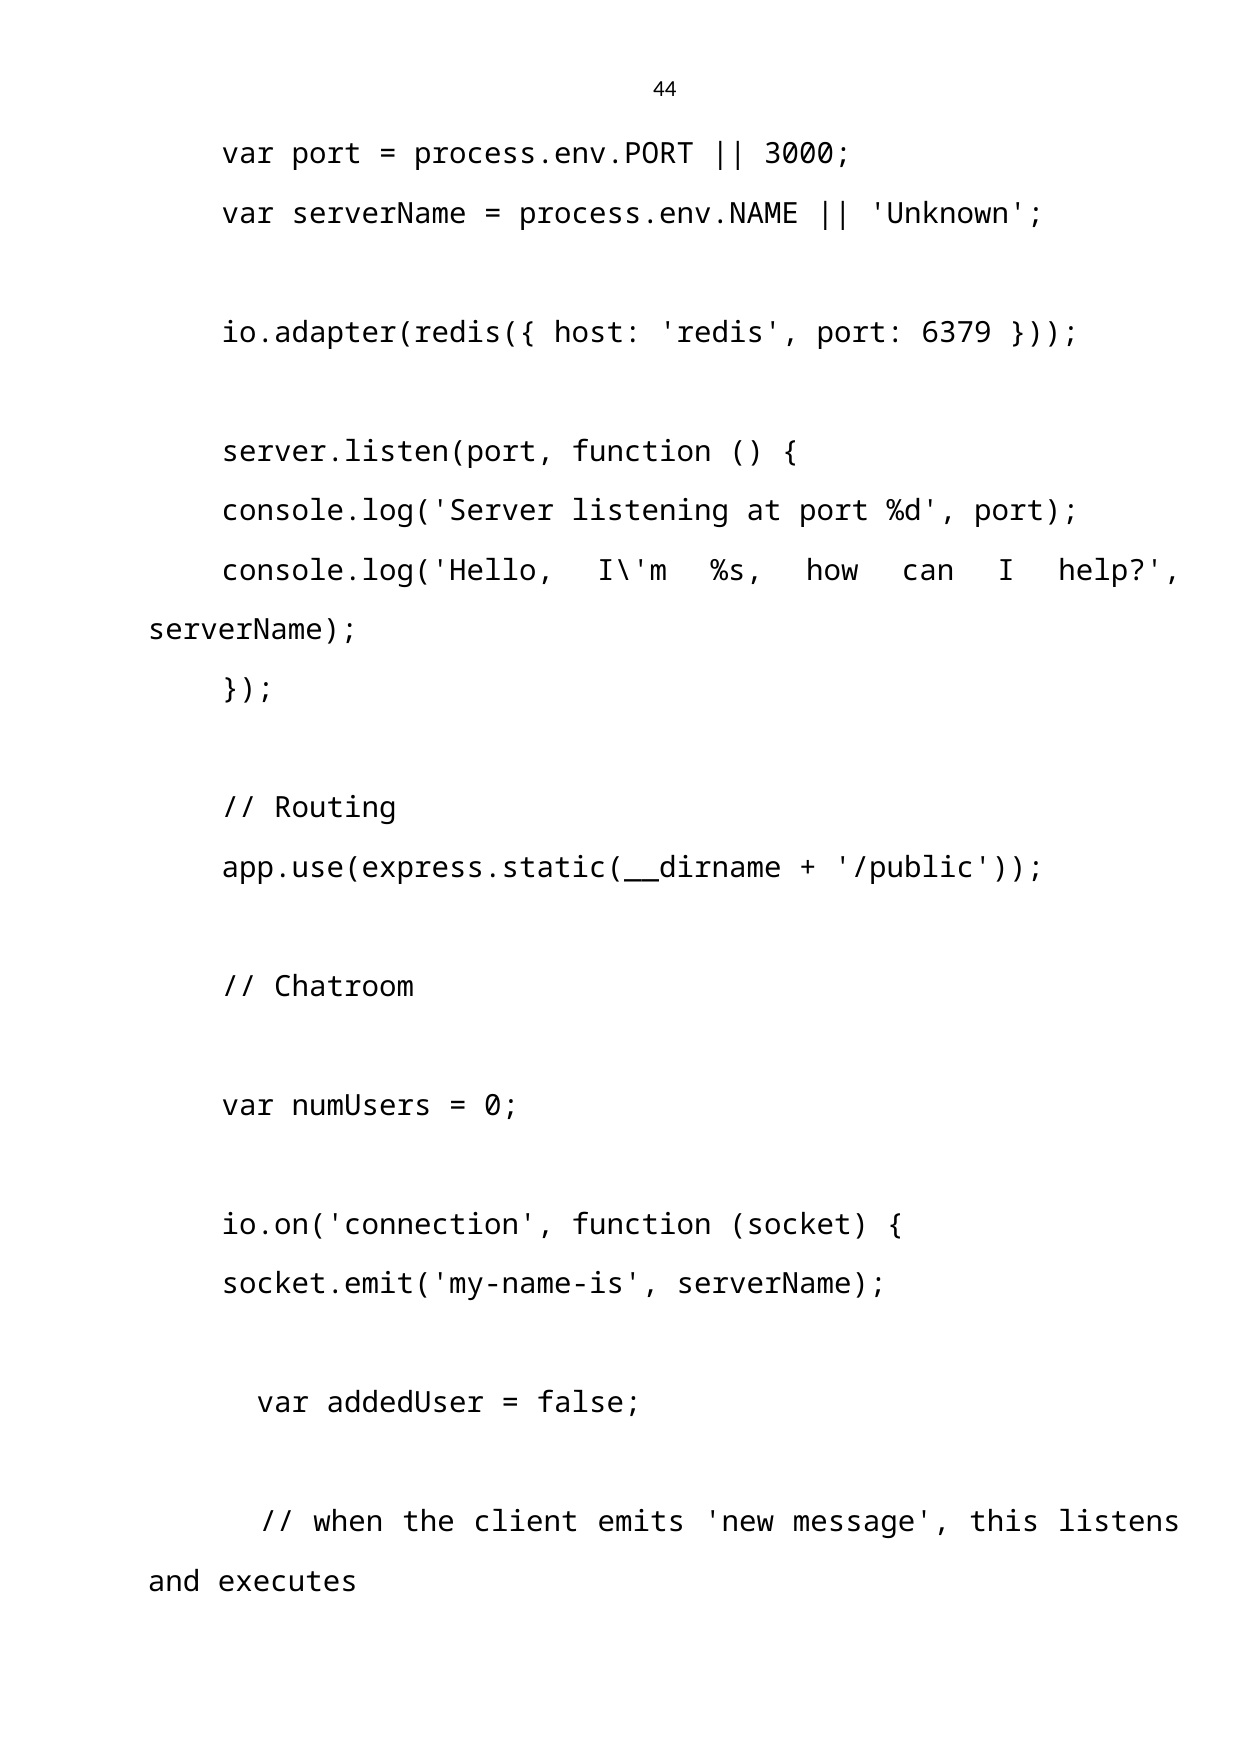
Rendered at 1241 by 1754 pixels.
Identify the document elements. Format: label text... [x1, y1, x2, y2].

text server.listen(port, function () { [148, 430, 1181, 469]
text console.log('Hello, I\'m %s, how can I help?', serverName); [148, 549, 1181, 648]
text var serverName = process.env.NAME || 'Unknown'; [148, 192, 1181, 232]
text }); [148, 668, 1181, 707]
text app.use(express.static(__dirname + '/public')); [148, 846, 1181, 886]
text // when the client emits 'new message', this listens and executes [148, 1500, 1181, 1599]
text console.log('Server listening at port %d', port); [148, 489, 1181, 529]
text var addedUser = false; [148, 1381, 1181, 1421]
text // Routing [148, 787, 1181, 826]
text // Chatroom [148, 965, 1181, 1005]
text var port = process.env.PORT || 3000; [148, 132, 1181, 172]
text io.on('connection', function (socket) { [148, 1203, 1181, 1243]
text io.adapter(redis({ host: 'redis', port: 6379 })); [148, 311, 1181, 351]
text socket.emit('my-name-is', serverName); [148, 1262, 1181, 1302]
text var numUsers = 0; [148, 1084, 1181, 1124]
